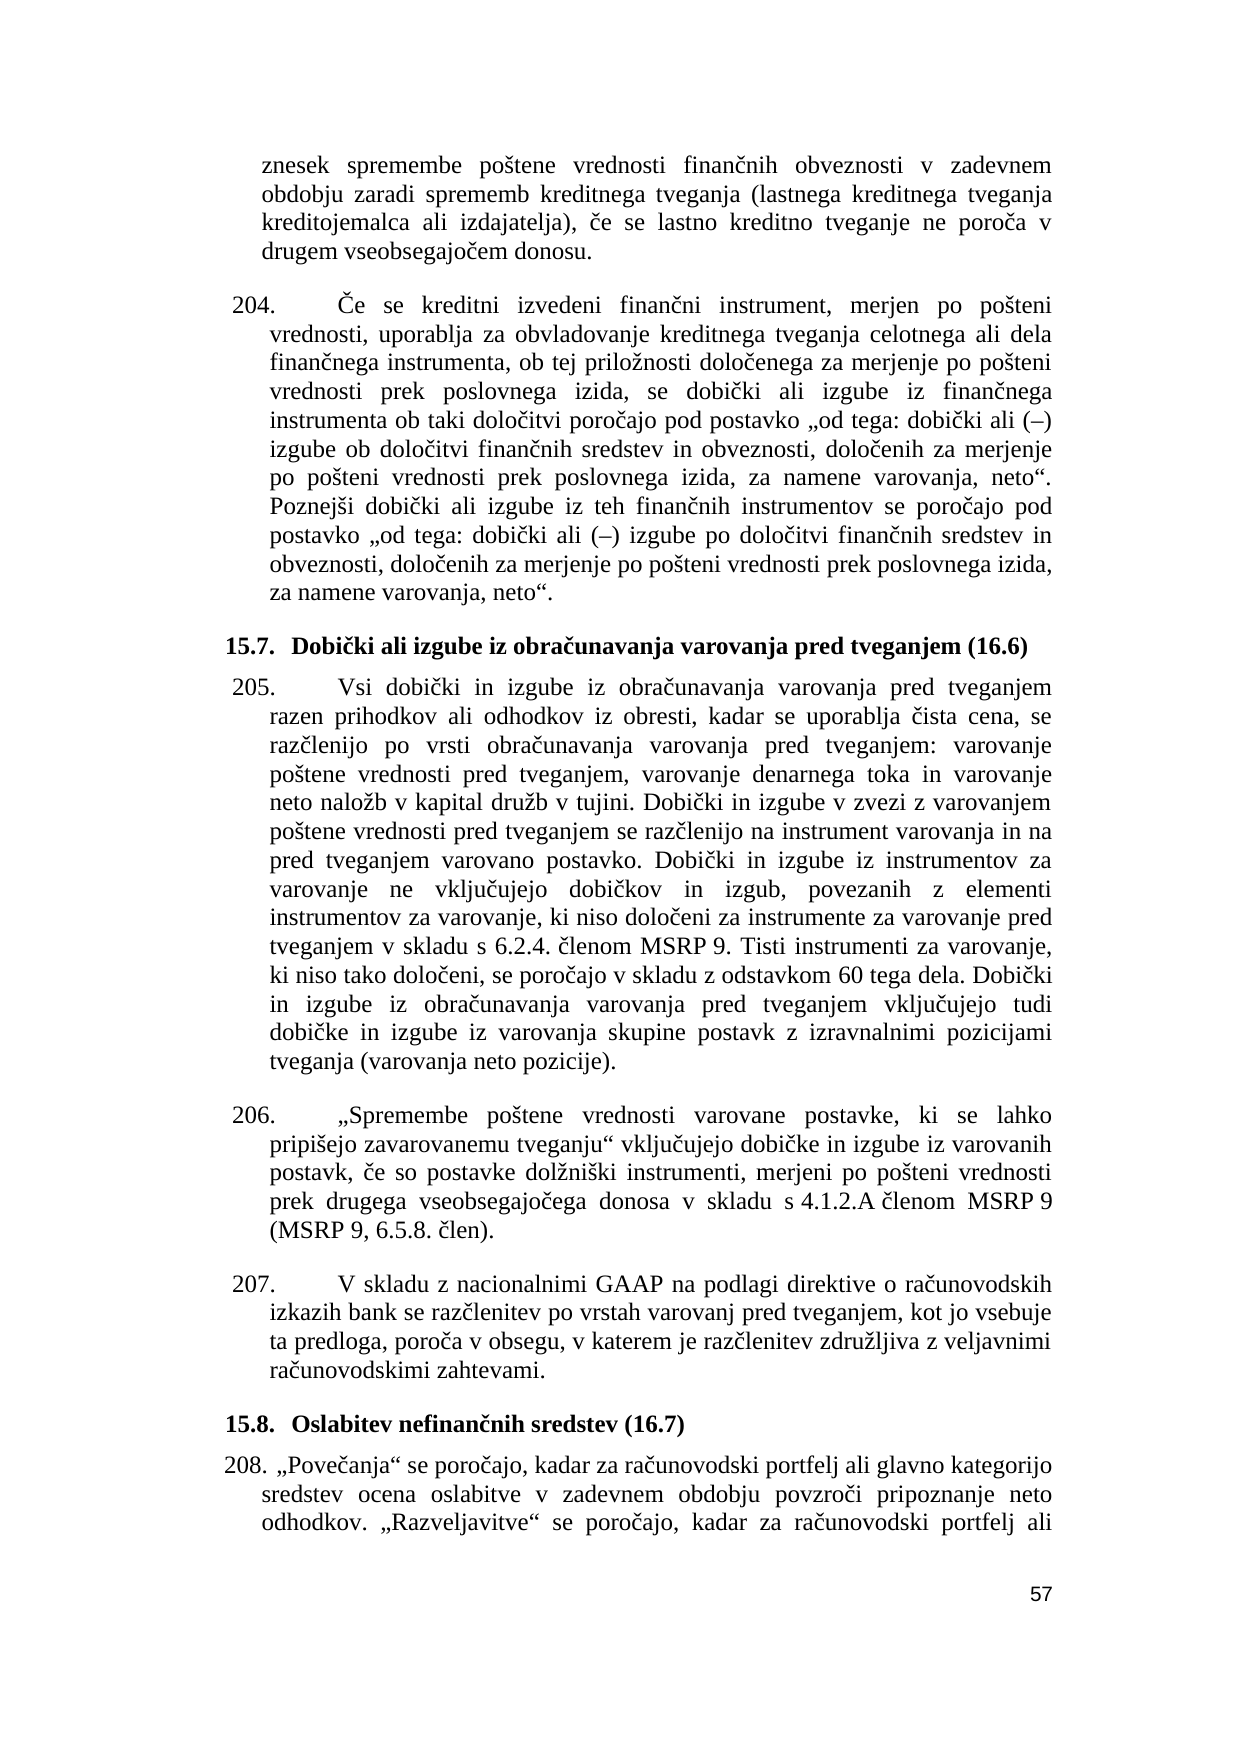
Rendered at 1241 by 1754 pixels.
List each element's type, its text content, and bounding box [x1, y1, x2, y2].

text „Spremembe poštene vrednosti varovane postavke, ki se lahko pripišejo zavarovanemu tveganju“ vključujejo dobičke in izgube iz varovanih postavk, če so postavke dolžniški instrumenti, merjeni po pošteni vrednosti prek drugega vseobsegajočega donosa v skladu s 4.1.2.A členom MSRP 9 (MSRP 9, 6.5.8. člen). [232, 1100, 1053, 1244]
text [224, 150, 1053, 265]
subtitle Dobički ali izgube iz obračunavanja varovanja pred tveganjem (16.6) [225, 631, 1053, 660]
text Vsi dobički in izgube iz obračunavanja varovanja pred tveganjem razen prihodkov ali odhodkov iz obresti, kadar se uporablja čista cena, se razčlenijo po vrsti obračunavanja varovanja pred tveganjem: varovanje poštene vrednosti pred tveganjem, varovanje denarnega toka in varovanje neto naložb v kapital družb v tujini. Dobički in izgube v zvezi z varovanjem poštene vrednosti pred tveganjem se razčlenijo na instrument varovanja in na pred tveganjem varovano postavko. Dobički in izgube iz instrumentov za varovanje ne vključujejo dobičkov in izgub, povezanih z elementi instrumentov za varovanje, ki niso določeni za instrumente za varovanje pred tveganjem v skladu s 6.2.4. členom MSRP 9. Tisti instrumenti za varovanje, ki niso tako določeni, se poročajo v skladu z odstavkom 60 tega dela. Dobički in izgube iz obračunavanja varovanja pred tveganjem vključujejo tudi dobičke in izgube iz varovanja skupine postavk z izravnalnimi pozicijami tveganja (varovanja neto pozicije). [232, 672, 1053, 1075]
subtitle Oslabitev nefinančnih sredstev (16.7) [225, 1409, 1053, 1437]
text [224, 1450, 1053, 1536]
text Če se kreditni izvedeni finančni instrument, merjen po pošteni vrednosti, uporablja za obvladovanje kreditnega tveganja celotnega ali dela finančnega instrumenta, ob tej priložnosti določenega za merjenje po pošteni vrednosti prek poslovnega izida, se dobički ali izgube iz finančnega instrumenta ob taki določitvi poročajo pod postavko „od tega: dobički ali (–) izgube ob določitvi finančnih sredstev in obveznosti, določenih za merjenje po pošteni vrednosti prek poslovnega izida, za namene varovanja, neto“. Poznejši dobički ali izgube iz teh finančnih instrumentov se poročajo pod postavko „od tega: dobički ali (–) izgube po določitvi finančnih sredstev in obveznosti, določenih za merjenje po pošteni vrednosti prek poslovnega izida, za namene varovanja, neto“. [232, 290, 1053, 606]
text V skladu z nacionalnimi GAAP na podlagi direktive o računovodskih izkazih bank se razčlenitev po vrstah varovanj pred tveganjem, kot jo vsebuje ta predloga, poroča v obsegu, v katerem je razčlenitev združljiva z veljavnimi računovodskimi zahtevami. [232, 1269, 1053, 1384]
